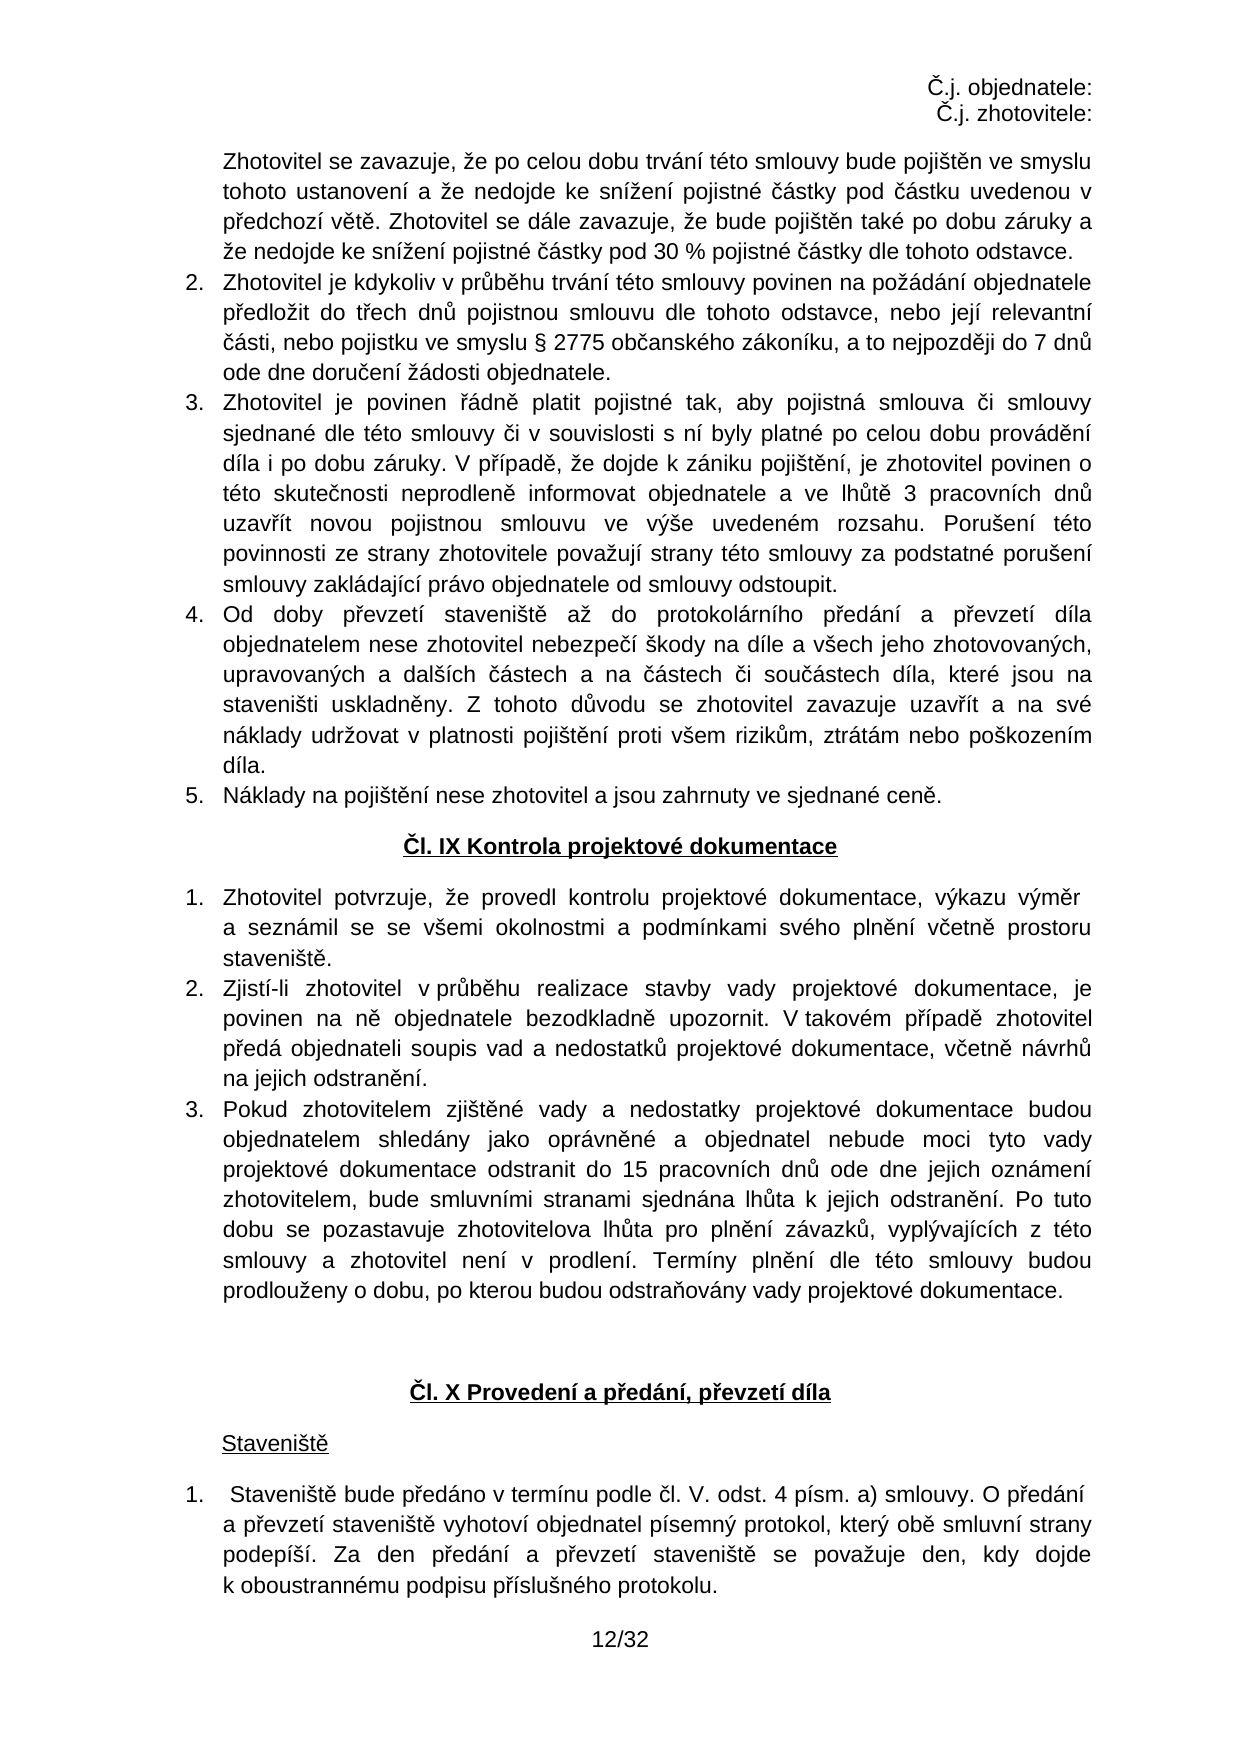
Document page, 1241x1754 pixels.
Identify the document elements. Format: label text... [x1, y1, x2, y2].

text Čl. X Provedení a předání, převzetí díla [148, 1379, 1093, 1405]
list Zhotovitel je povinen řádně platit pojistné tak, aby pojistná smlouva či smlouvy sjednané dle této smlouvy či v souvislosti s ní byly platné po celou dobu provádění díla i po dobu záruky. V případě, že dojde k zániku pojištění, je zhotovitel povinen o této skutečnosti neprodleně informovat objednatele a ve lhůtě 3 pracovních dnů uzavřít novou pojistnou smlouvu ve výše uvedeném rozsahu. Porušení této povinnosti ze strany zhotovitele považují strany této smlouvy za podstatné porušení smlouvy zakládající právo objednatele od smlouvy odstoupit. [185, 389, 1093, 597]
text Čl. IX Kontrola projektové dokumentace [148, 833, 1093, 859]
text Staveniště [148, 1430, 1093, 1456]
list Od doby převzetí staveniště až do protokolárního předání a převzetí díla objednatelem nese zhotovitel nebezpečí škody na díle a všech jeho zhotovovaných, upravovaných a dalších částech a na částech či součástech díla, které jsou na staveništi uskladněny. Z tohoto důvodu se zhotovitel zavazuje uzavřít a na své náklady udržovat v platnosti pojištění proti všem rizikům, ztrátám nebo poškozením díla. [185, 601, 1093, 778]
list Pokud zhotovitelem zjištěné vady a nedostatky projektové dokumentace budou objednatelem shledány jako oprávněné a objednatel nebude moci tyto vady projektové dokumentace odstranit do 15 pracovních dnů ode dne jejich oznámení zhotovitelem, bude smluvními stranami sjednána lhůta k jejich odstranění. Po tuto dobu se pozastavuje zhotovitelova lhůta pro plnění závazků, vyplývajících z této smlouvy a zhotovitel není v prodlení. Termíny plnění dle této smlouvy budou prodlouženy o dobu, po kterou budou odstraňovány vady projektové dokumentace. [185, 1096, 1093, 1303]
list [185, 148, 1093, 264]
list Náklady na pojištění nese zhotovitel a jsou zahrnuty ve sjednané ceně. [185, 782, 1093, 808]
list Zjistí-li zhotovitel v průběhu realizace stavby vady projektové dokumentace, je povinen na ně objednatele bezodkladně upozornit. V takovém případě zhotovitel předá objednateli soupis vad a nedostatků projektové dokumentace, včetně návrhů na jejich odstranění. [185, 975, 1093, 1092]
list Zhotovitel je kdykoliv v průběhu trvání této smlouvy povinen na požádání objednatele předložit do třech dnů pojistnou smlouvu dle tohoto odstavce, nebo její relevantní části, nebo pojistku ve smyslu § 2775 občanského zákoníku, a to nejpozději do 7 dnů ode dne doručení žádosti objednatele. [185, 268, 1093, 385]
list Zhotovitel potvrzuje, že provedl kontrolu projektové dokumentace, výkazu výměr a seznámil se se všemi okolnostmi a podmínkami svého plnění včetně prostoru staveniště. [185, 884, 1093, 971]
list Staveniště bude předáno v termínu podle čl. V. odst. 4 písm. a) smlouvy. O předání a převzetí staveniště vyhotoví objednatel písemný protokol, který obě smluvní strany podepíší. Za den předání a převzetí staveniště se považuje den, kdy dojde k oboustrannému podpisu příslušného protokolu. [185, 1481, 1093, 1598]
